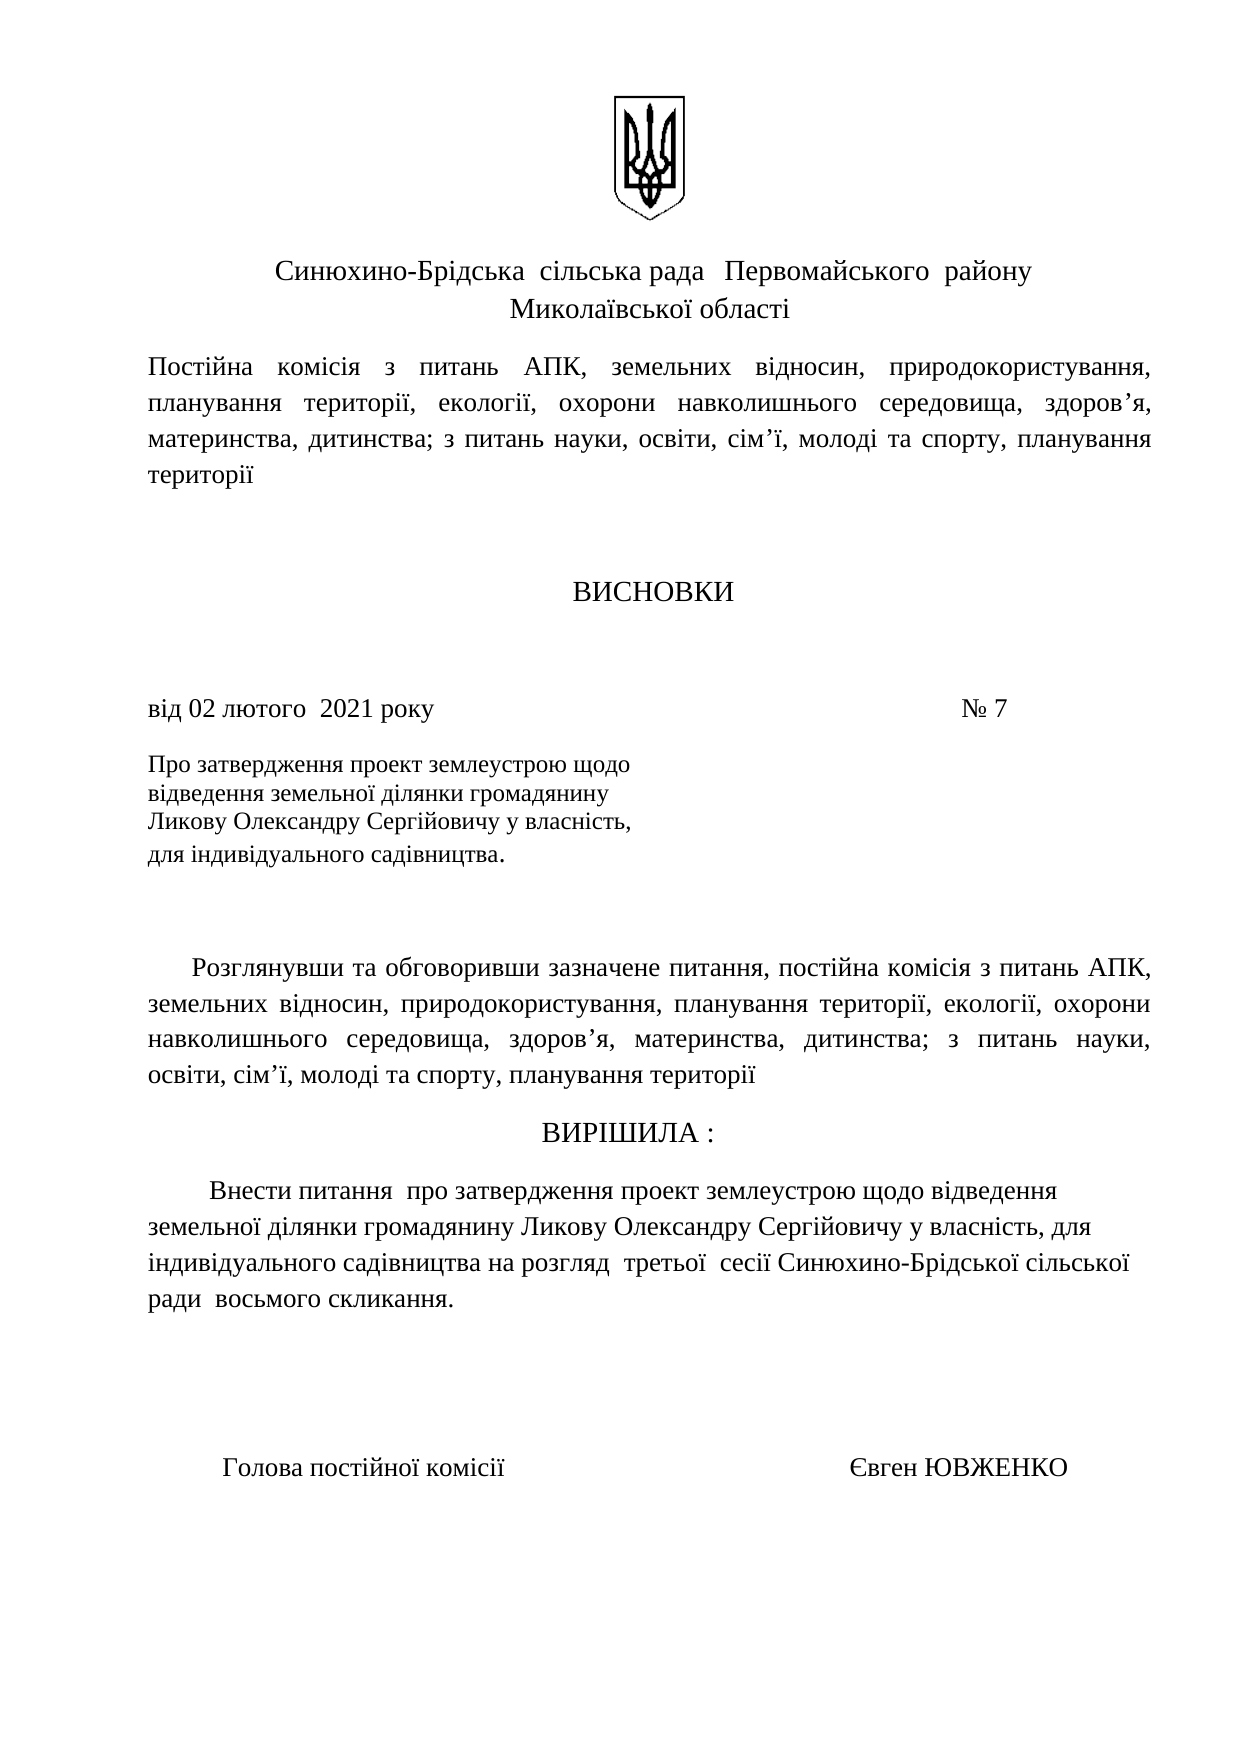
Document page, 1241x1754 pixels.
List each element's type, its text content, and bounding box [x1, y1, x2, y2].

text Голова постійної комісії Євген ЮВЖЕНКО [148, 1451, 1152, 1482]
text ВИРІШИЛА : [148, 1115, 1152, 1148]
text Про затвердження проект землеустрою щодо [148, 749, 1152, 778]
text відведення земельної ділянки громадянину [148, 778, 1152, 806]
text Внести питання про затвердження проект землеустрою щодо відведення земельної ділянки громадянину Ликову Олександру Сергійовичу у власність, для індивідуального садівництва на розгляд третьої сесії Синюхино-Брідської сільської ради восьмого скликання. [148, 1174, 1152, 1313]
text ВИСНОВКИ [148, 574, 1152, 607]
text Ликову Олександру Сергійовичу у власність, [148, 806, 1152, 835]
text від 02 лютого 2021 року № 7 [148, 692, 1152, 723]
text для індивідуального садівництва. [148, 835, 1152, 869]
text Розглянувши та обговоривши зазначене питання, постійна комісія з питань АПК, земельних відносин, природокористування, планування території, екології, охорони навколишнього середовища, здоров’я, материнства, дитинства; з питань науки, освіти, сім’ї, молоді та спорту, планування території [148, 951, 1152, 1089]
text Постійна комісія з питань АПК, земельних відносин, природокористування, планування території, екології, охорони навколишнього середовища, здоров’я, материнства, дитинства; з питань науки, освіти, сім’ї, молоді та спорту, планування території [148, 351, 1152, 489]
text Синюхино-Брідська сільська рада Первомайського району Миколаївської області [148, 253, 1152, 325]
